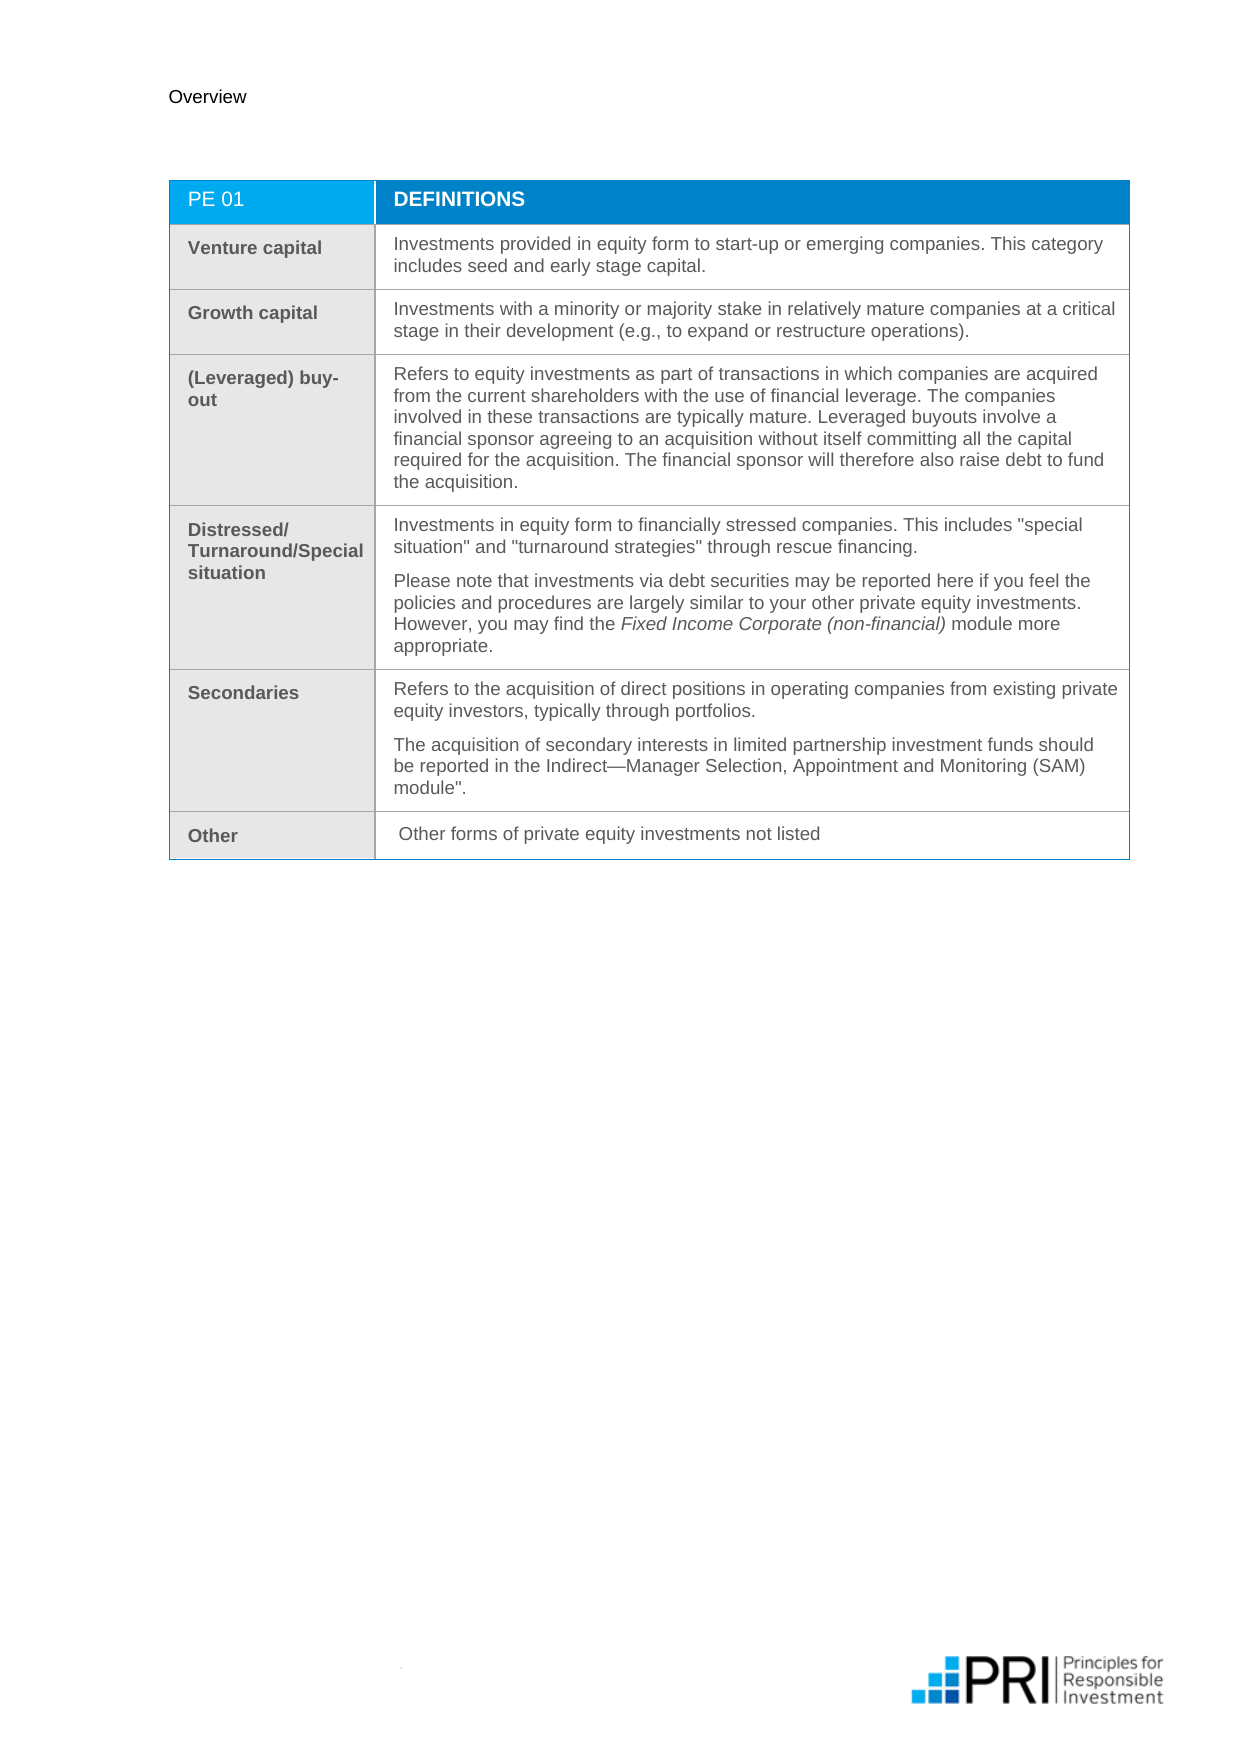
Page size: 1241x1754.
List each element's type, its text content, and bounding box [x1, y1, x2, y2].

table_cell Secondaries [170, 670, 374, 811]
table_cell (Leveraged) buy-out [170, 355, 374, 505]
table_cell Investments in equity form to financially stressed companies. This includes "special situation" and "turnaround strategies" through rescue financing. Please note that investments via debt securities may be reported here if you feel the policies and procedures are largely similar to your other private equity investments. However, you may find the Fixed Income Corporate (non-financial) module more appropriate. [376, 506, 1129, 669]
table_cell Refers to the acquisition of direct positions in operating companies from existing private equity investors, typically through portfolios. The acquisition of secondary interests in limited partnership investment funds should be reported in the Indirect—Manager Selection, Appointment and Monitoring (SAM) module". [376, 670, 1129, 811]
table_cell Venture capital [170, 225, 374, 289]
table_header PE 01 [170, 181, 374, 224]
table_header DEFINITIONS [376, 181, 1129, 224]
table_cell Distressed/Turnaround/Special situation [170, 506, 374, 669]
table_cell Growth capital [170, 290, 374, 354]
table_cell Other [170, 812, 374, 858]
table_cell Other forms of private equity investments not listed [376, 812, 1129, 858]
picture [0, 1561, 1241, 1754]
table_cell Investments with a minority or majority stake in relatively mature companies at a critical stage in their development (e.g., to expand or restructure operations). [376, 290, 1129, 354]
table_cell Investments provided in equity form to start-up or emerging companies. This category includes seed and early stage capital. [376, 225, 1129, 289]
table_cell Refers to equity investments as part of transactions in which companies are acquired from the current shareholders with the use of financial leverage. The companies involved in these transactions are typically mature. Leveraged buyouts involve a financial sponsor agreeing to an acquisition without itself committing all the capital required for the acquisition. The financial sponsor will therefore also raise debt to fund the acquisition. [376, 355, 1129, 505]
